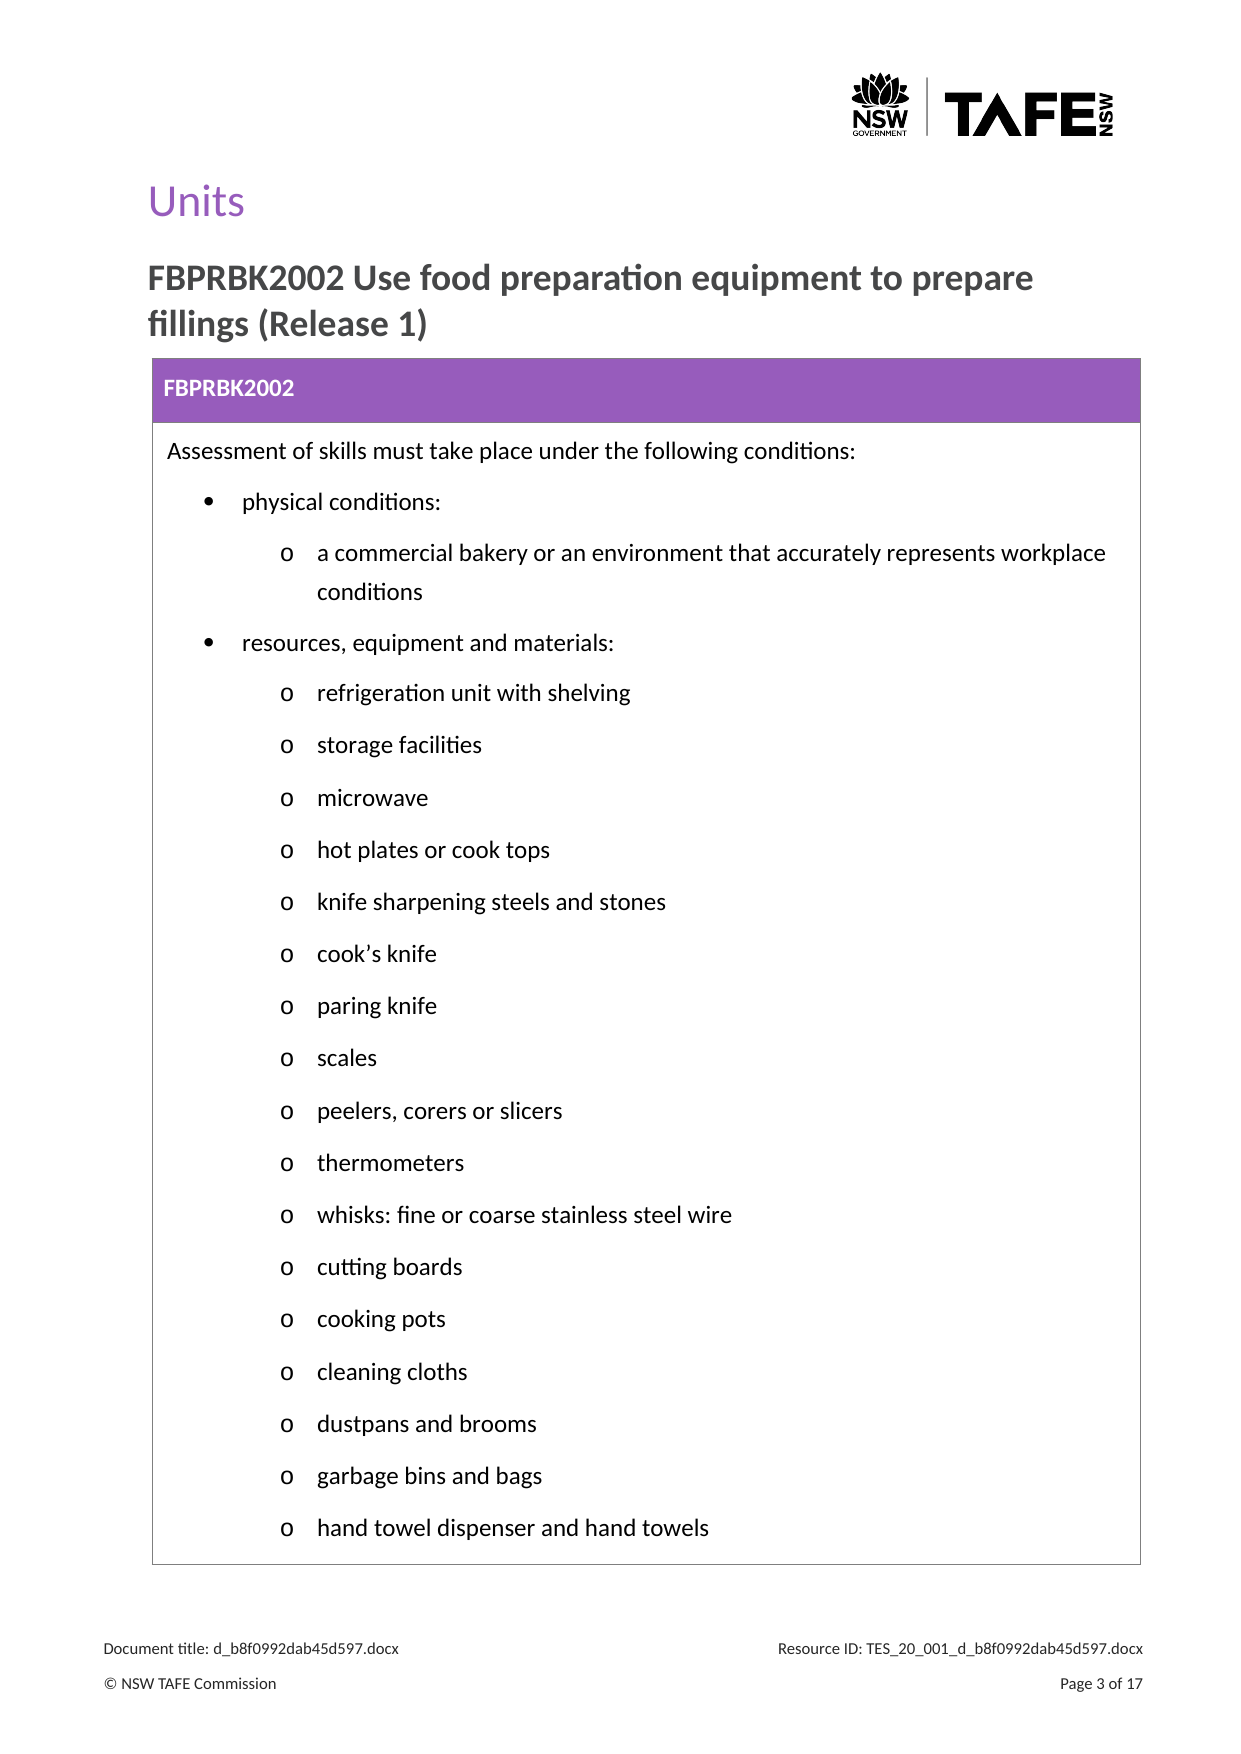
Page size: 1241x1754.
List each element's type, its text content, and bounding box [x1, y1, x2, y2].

subtitle Units [148, 167, 1092, 229]
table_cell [153, 423, 1140, 1564]
picture [851, 71, 1113, 137]
table_header FBPRBK2002 [153, 359, 1140, 422]
subtitle FBPRBK2002 Use food preparation equipment to prepare fillings (Release 1) [148, 254, 1092, 346]
